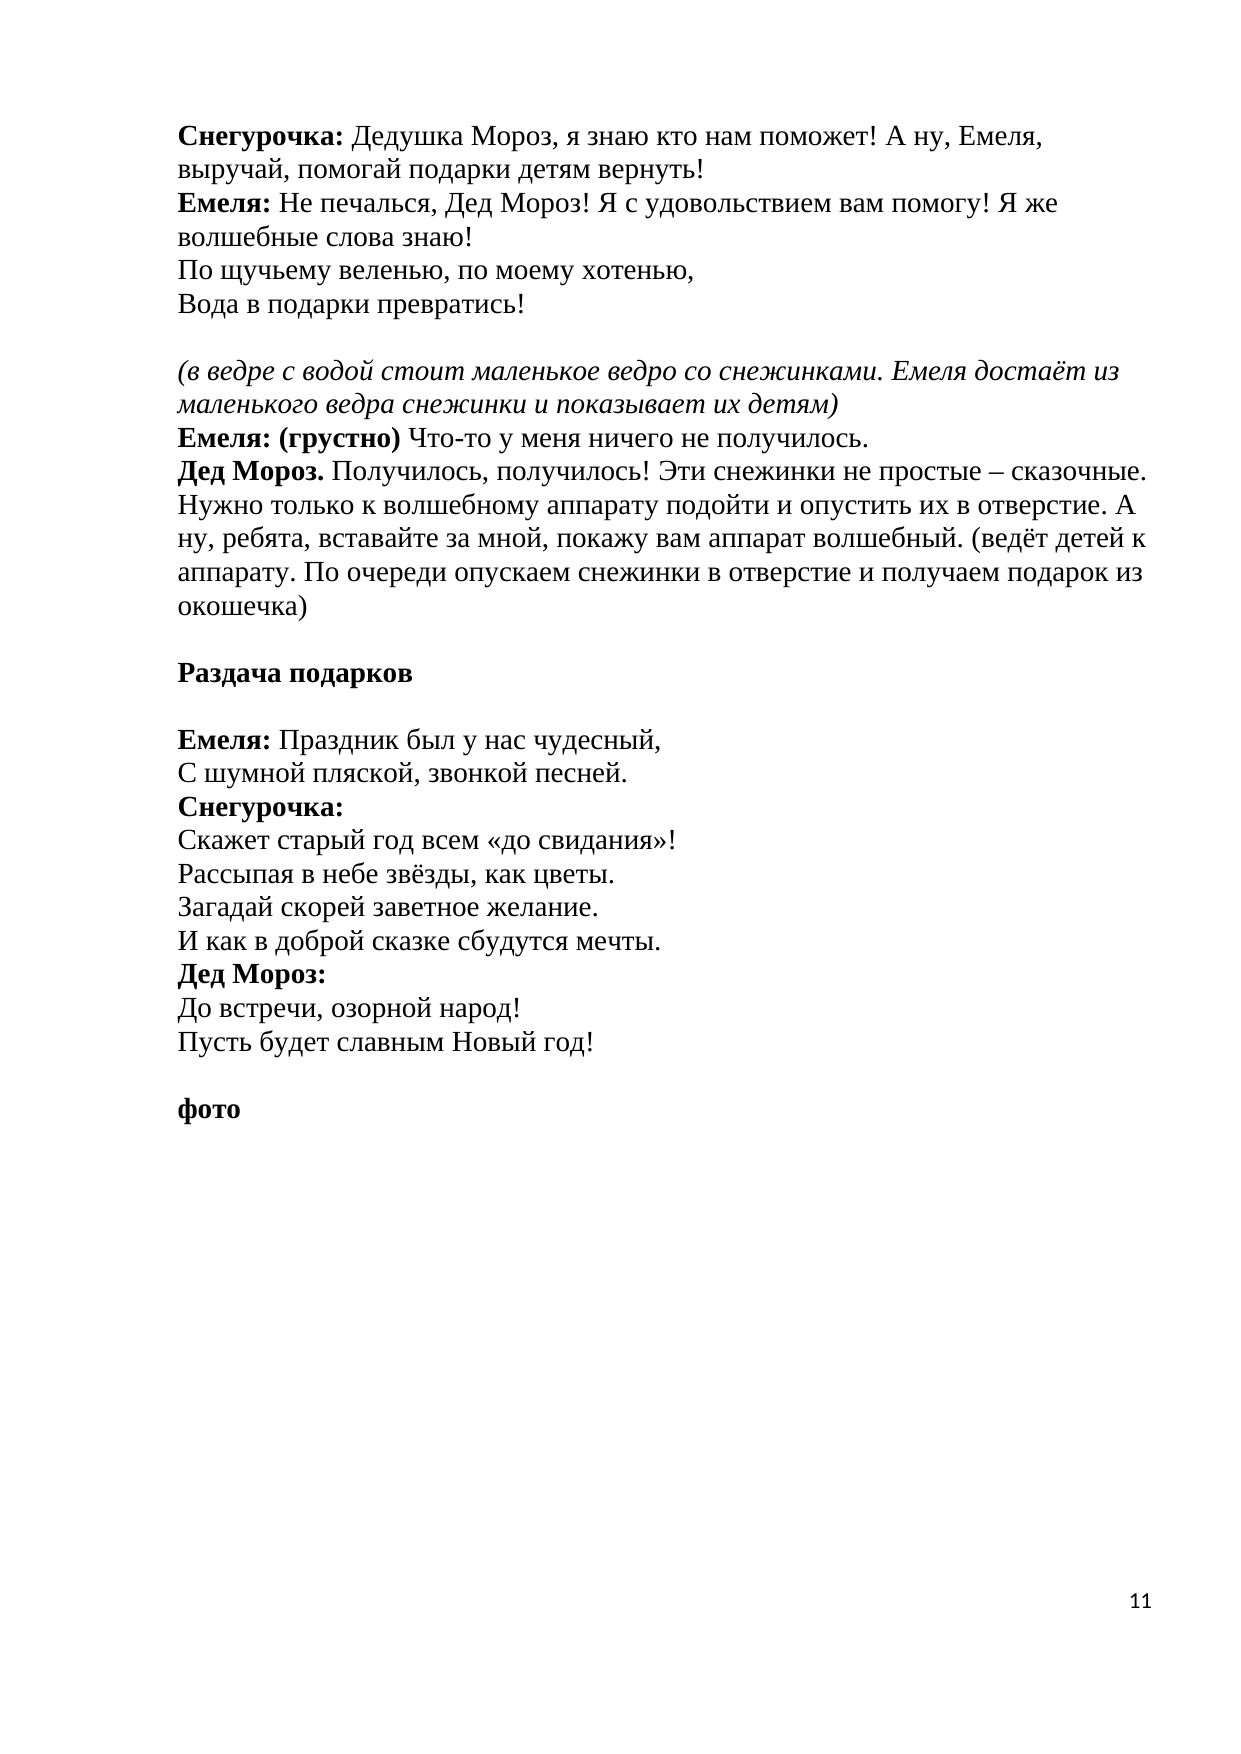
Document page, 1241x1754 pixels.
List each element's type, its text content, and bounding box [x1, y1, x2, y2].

text Пусть будет славным Новый год! [177, 1024, 1152, 1057]
text Загадай скорей заветное желание. [177, 889, 1152, 923]
text До встречи, озорной народ! [177, 990, 1152, 1024]
text Вода в подарки превратись! [177, 286, 1152, 319]
text Рассыпая в небе звёзды, как цветы. [177, 856, 1152, 889]
text Емеля: (грустно) Что-то у меня ничего не получилось. [177, 420, 1152, 453]
text Раздача подарков [177, 655, 1152, 688]
text Снегурочка: Дедушка Мороз, я знаю кто нам поможет! А ну, Емеля, выручай, помогай подарки детям вернуть! [177, 118, 1152, 185]
text (в ведре с водой стоит маленькое ведро со снежинками. Емеля достаёт из маленького ведра снежинки и показывает их детям) [177, 353, 1152, 420]
text Емеля: Не печалься, Дед Мороз! Я с удовольствием вам помогу! Я же волшебные слова знаю! [177, 185, 1152, 252]
text Снегурочка: [177, 789, 1152, 822]
text Дед Мороз: [177, 957, 1152, 990]
text Дед Мороз. Получилось, получилось! Эти снежинки не простые – сказочные. Нужно только к волшебному аппарату подойти и опустить их в отверстие. А ну, ребята, вставайте за мной, покажу вам аппарат волшебный. (ведёт детей к аппарату. По очереди опускаем снежинки в отверстие и получаем подарок из окошечка) [177, 453, 1152, 621]
text С шумной пляской, звонкой песней. [177, 755, 1152, 789]
text И как в доброй сказке сбудутся мечты. [177, 923, 1152, 957]
text Скажет старый год всем «до свидания»! [177, 822, 1152, 856]
text Емеля: Праздник был у нас чудесный, [177, 722, 1152, 755]
text По щучьему веленью, по моему хотенью, [177, 252, 1152, 286]
text фото [177, 1091, 1152, 1124]
